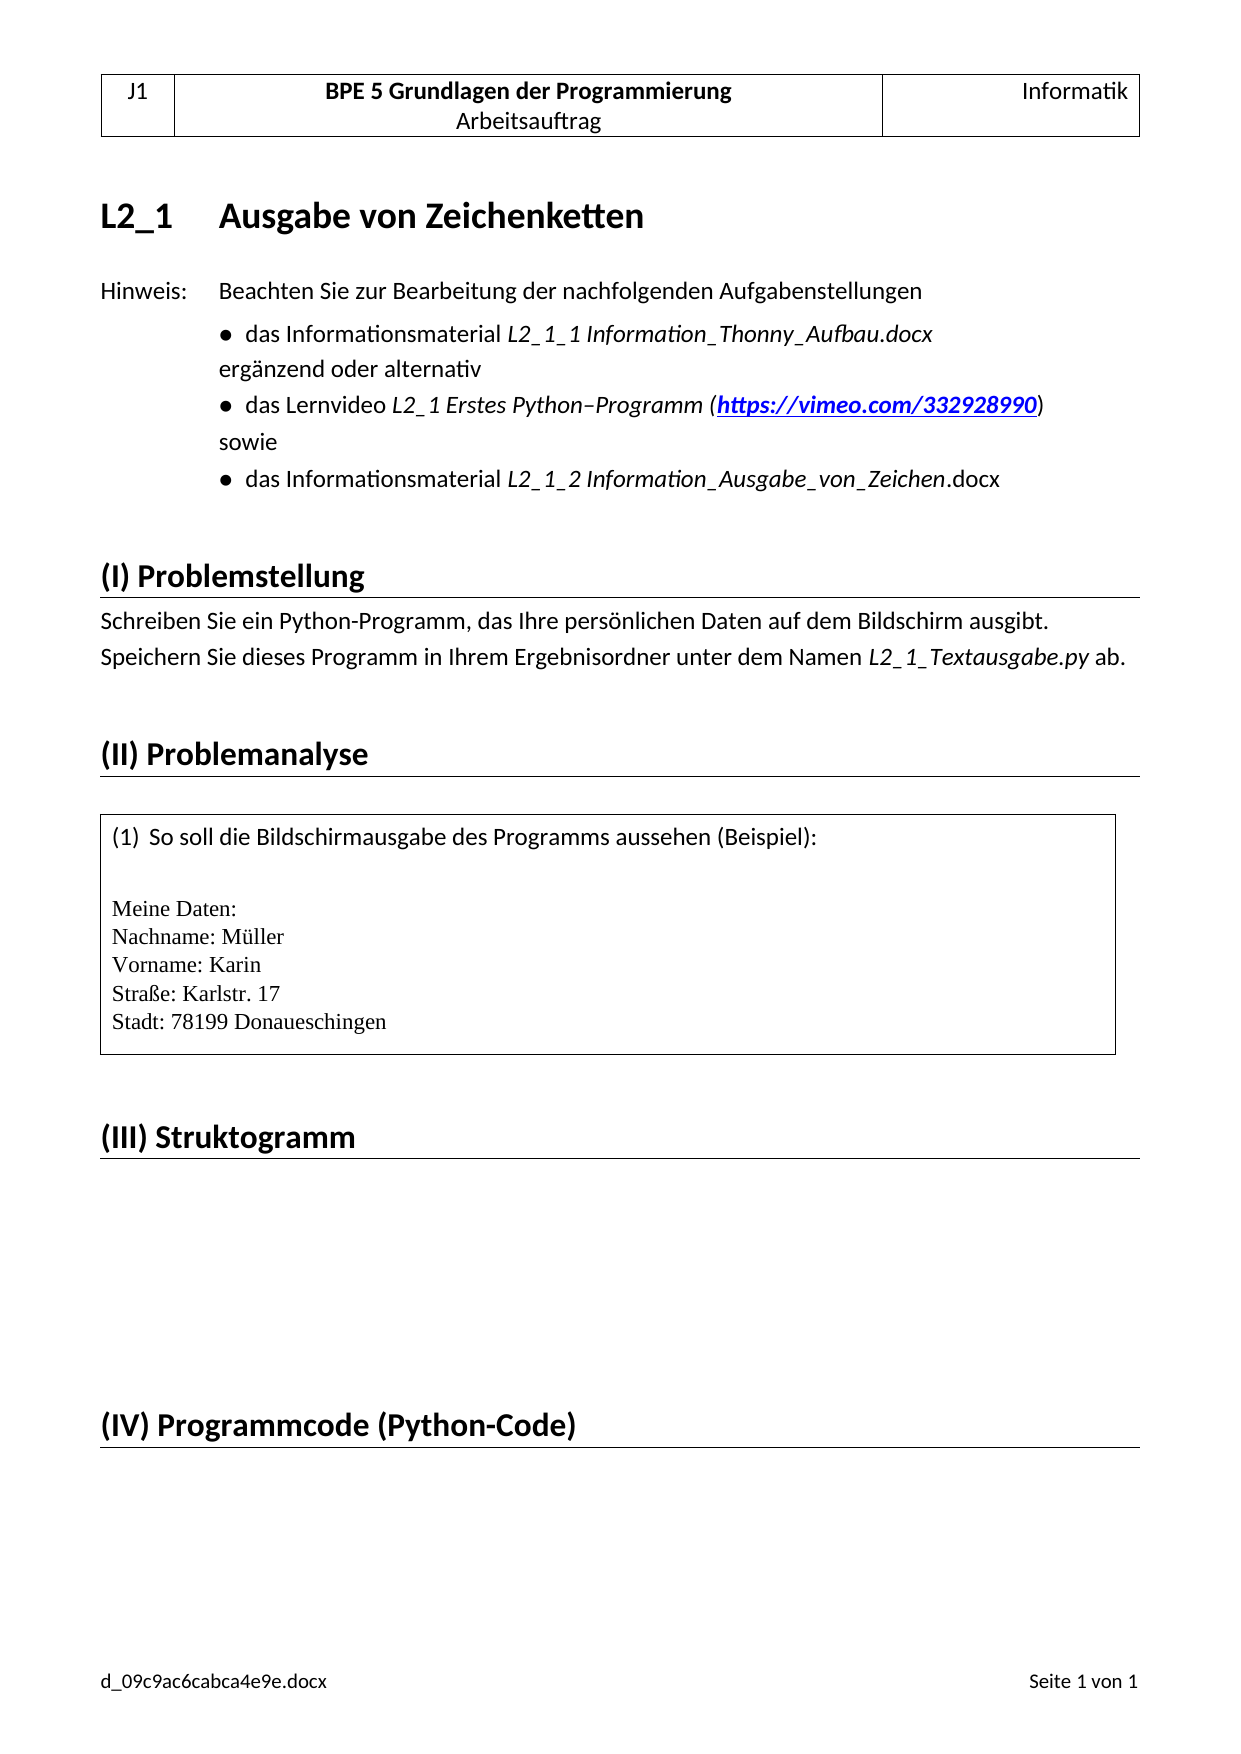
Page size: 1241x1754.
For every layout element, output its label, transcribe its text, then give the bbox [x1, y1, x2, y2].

text Speichern Sie dieses Programm in Ihrem Ergebnisordner unter dem Namen L2_1_Textausgabe.py ab. [100, 642, 1140, 672]
list das Informationsmaterial L2_1_2 Information_Ausgabe_von_Zeichen.docx [218, 463, 1149, 494]
list sowie [218, 426, 1149, 457]
text (I) Problemstellung [100, 555, 1140, 597]
text (II) Problemanalyse [100, 733, 1140, 776]
text Schreiben Sie ein Python-Programm, das Ihre persönlichen Daten auf dem Bildschirm ausgibt. [100, 605, 1140, 635]
table_header So soll die Bildschirmausgabe des Programms aussehen (Beispiel): Meine Daten: Nachname: Müller Vorname: Karin Straße: Karlstr. 17 Stadt: 78199 Donaueschingen [101, 815, 1115, 1054]
list Hinweis: Beachten Sie zur Bearbeitung der nachfolgenden Aufgabenstellungen [100, 275, 1140, 306]
list das Informationsmaterial L2_1_1 Information_Thonny_Aufbau.docx [218, 318, 1149, 349]
list ergänzend oder alternativ [218, 353, 1149, 383]
list das Lernvideo L2_1 Erstes Python–Programm (https://vimeo.com/332928990) [218, 389, 1149, 420]
text (IV) Programmcode (Python-Code) [100, 1404, 1140, 1447]
subtitle L2_1 Ausgabe von Zeichenketten [100, 192, 1140, 238]
text (III) Struktogramm [100, 1116, 1140, 1158]
